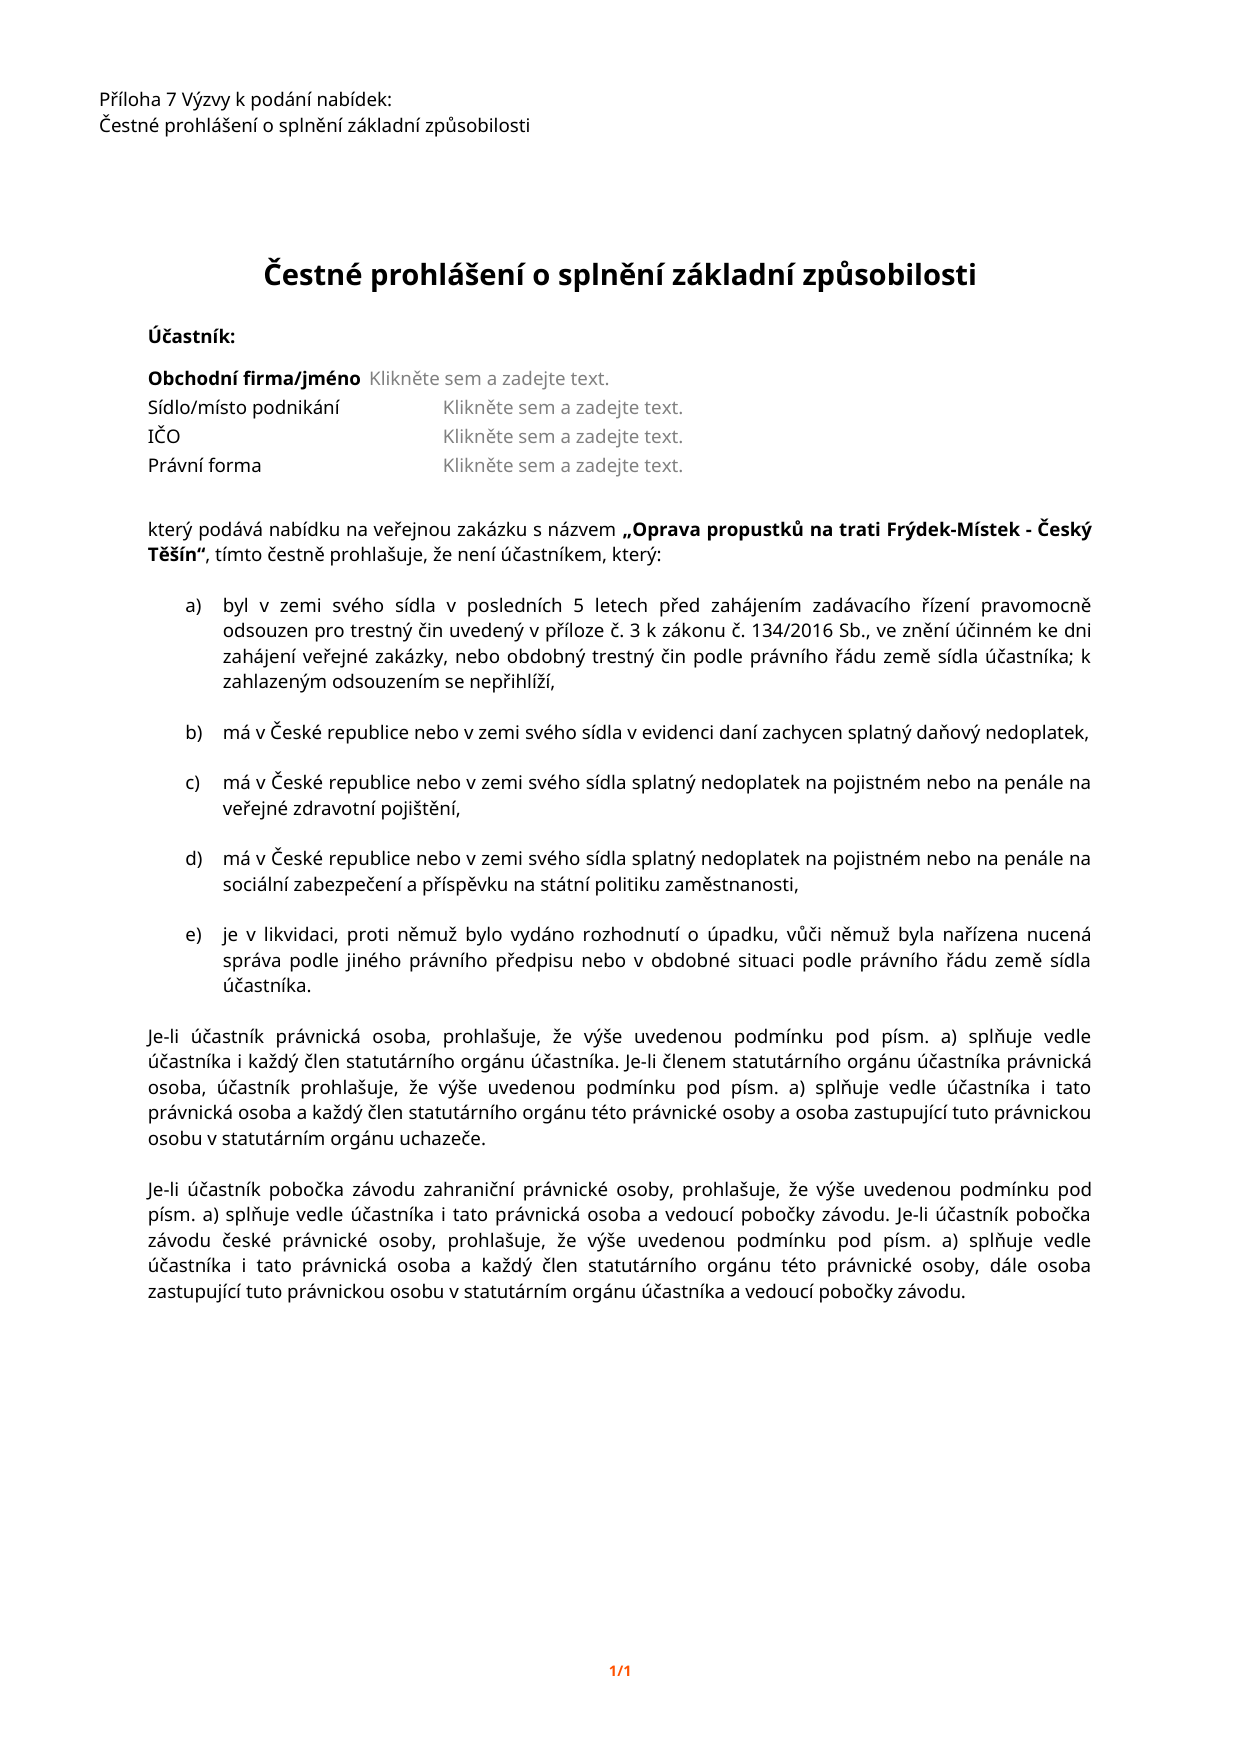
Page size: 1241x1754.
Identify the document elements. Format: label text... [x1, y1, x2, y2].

text Je-li účastník pobočka závodu zahraniční právnické osoby, prohlašuje, že výše uvedenou podmínku pod písm. a) splňuje vedle účastníka i tato právnická osoba a vedoucí pobočky závodu. Je-li účastník pobočka závodu české právnické osoby, prohlašuje, že výše uvedenou podmínku pod písm. a) splňuje vedle účastníka i tato právnická osoba a každý člen statutárního orgánu této právnické osoby, dále osoba zastupující tuto právnickou osobu v statutárním orgánu účastníka a vedoucí pobočky závodu. [148, 1176, 1093, 1304]
list byl v zemi svého sídla v posledních 5 letech před zahájením zadávacího řízení pravomocně odsouzen pro trestný čin uvedený v příloze č. 3 k zákonu č. 134/2016 Sb., ve znění účinném ke dni zahájení veřejné zakázky, nebo obdobný trestný čin podle právního řádu země sídla účastníka; k zahlazeným odsouzením se nepřihlíží, [185, 592, 1093, 694]
text Obchodní firma/jméno [148, 362, 1093, 391]
list je v likvidaci, proti němuž bylo vydáno rozhodnutí o úpadku, vůči němuž byla nařízena nucená správa podle jiného právního předpisu nebo v obdobné situaci podle právního řádu země sídla účastníka. [185, 922, 1093, 998]
text Právní forma [148, 449, 1093, 478]
text Je-li účastník právnická osoba, prohlašuje, že výše uvedenou podmínku pod písm. a) splňuje vedle účastníka i každý člen statutárního orgánu účastníka. Je-li členem statutárního orgánu účastníka právnická osoba, účastník prohlašuje, že výše uvedenou podmínku pod písm. a) splňuje vedle účastníka i tato právnická osoba a každý člen statutárního orgánu této právnické osoby a osoba zastupující tuto právnickou osobu v statutárním orgánu uchazeče. [148, 1023, 1093, 1151]
title Čestné prohlášení o splnění základní způsobilosti [148, 254, 1093, 293]
text IČO [148, 420, 1093, 449]
list má v České republice nebo v zemi svého sídla splatný nedoplatek na pojistném nebo na penále na sociální zabezpečení a příspěvku na státní politiku zaměstnanosti, [185, 846, 1093, 897]
text který podává nabídku na veřejnou zakázku s názvem „Oprava propustků na trati Frýdek-Místek - Český Těšín“, tímto čestně prohlašuje, že není účastníkem, který: [148, 516, 1093, 567]
text Účastník: [148, 318, 1093, 349]
text Sídlo/místo podnikání [148, 391, 1093, 420]
list má v České republice nebo v zemi svého sídla splatný nedoplatek na pojistném nebo na penále na veřejné zdravotní pojištění, [185, 769, 1093, 821]
list má v České republice nebo v zemi svého sídla v evidenci daní zachycen splatný daňový nedoplatek, [185, 719, 1093, 744]
